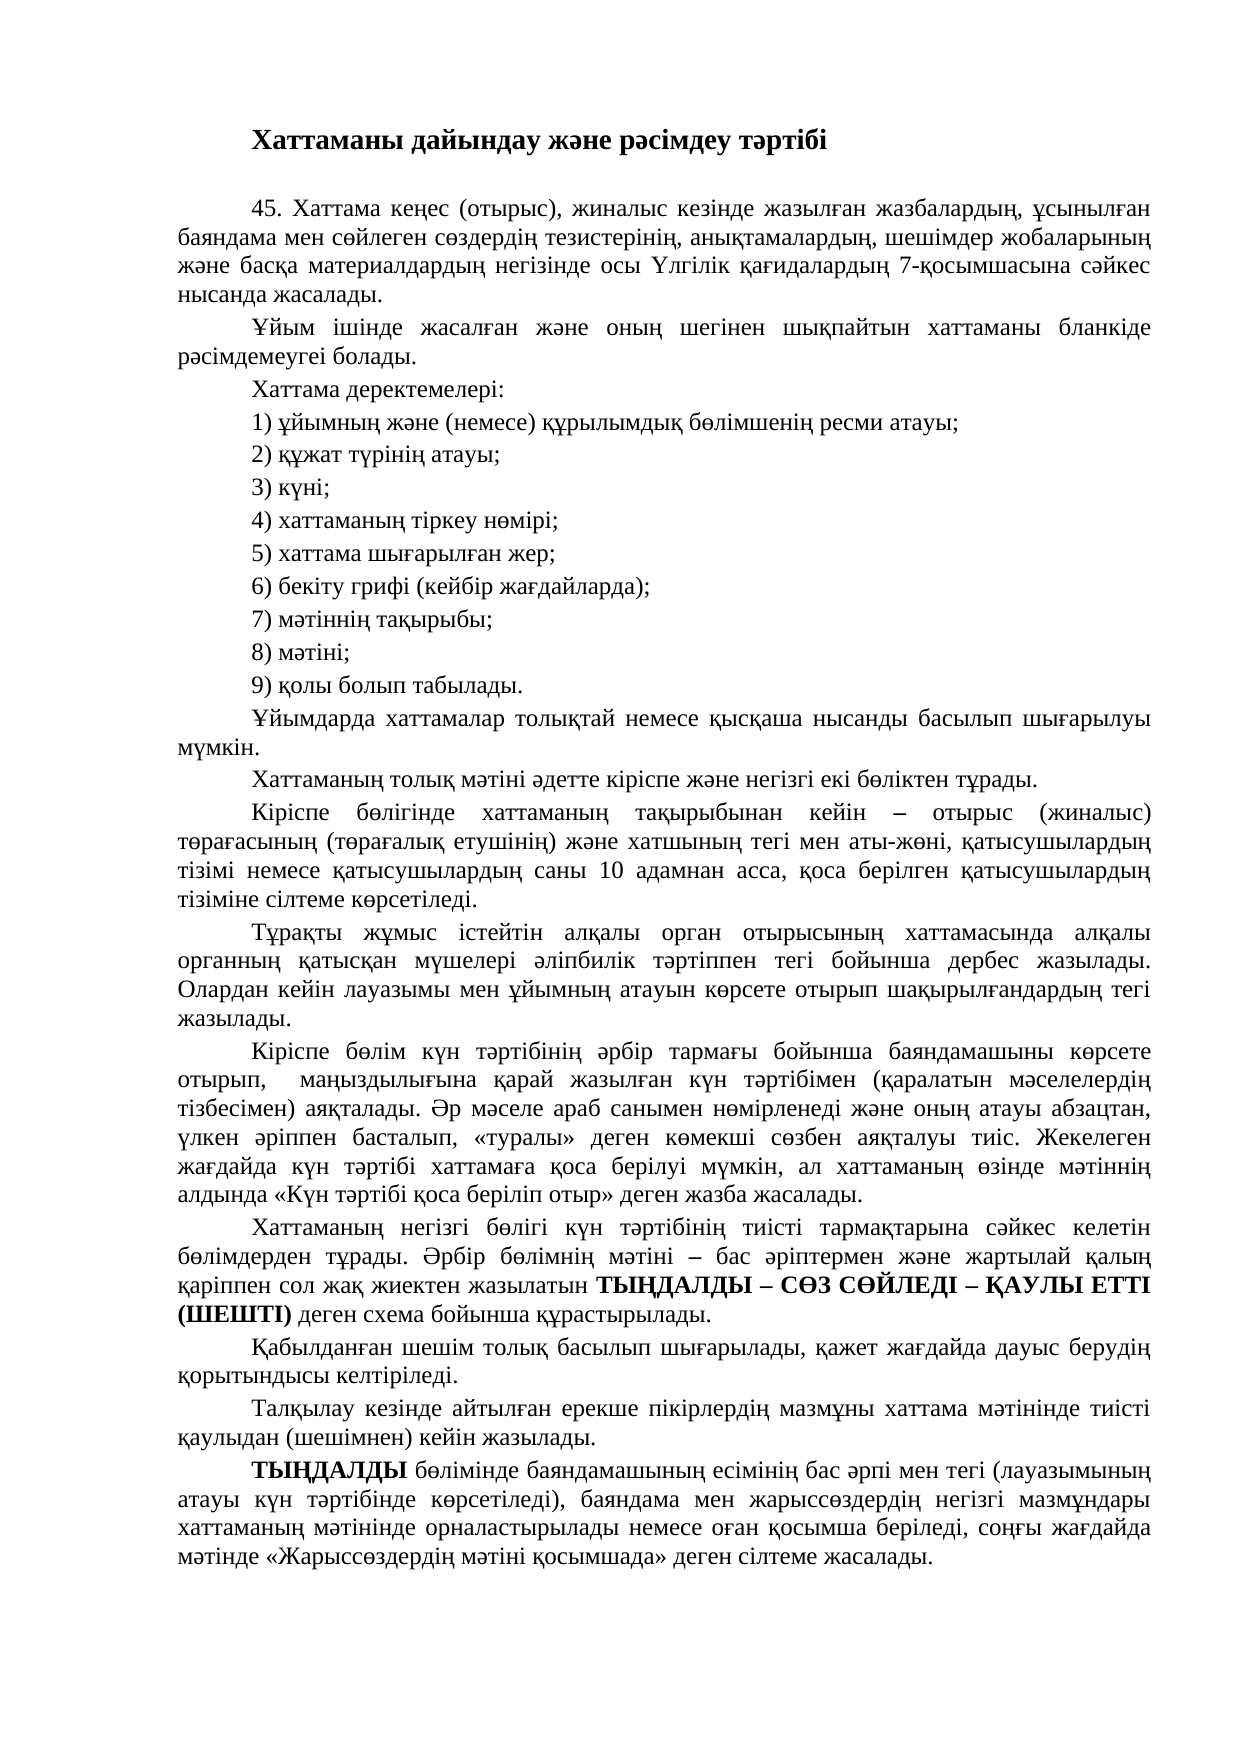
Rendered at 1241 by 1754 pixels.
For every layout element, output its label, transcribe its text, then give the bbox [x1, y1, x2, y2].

text Хаттаманың негізгі бөлігі күн тәртібінің тиісті тармақтарына сәйкес келетін бөлімдерден тұрады. Әрбір бөлімнің мәтіні – бас әріптермен және жартылай қалың қаріппен сол жақ жиектен жазылатын ТЫҢДАЛДЫ – СӨЗ СӨЙЛЕДІ – ҚАУЛЫ ЕТТІ (ШЕШТІ) деген схема бойынша құрастырылады. [177, 1212, 1152, 1327]
text Ұйым ішінде жасалған және оның шегінен шықпайтын хаттаманы бланкіде рәсімдемеугеі болады. [177, 312, 1152, 369]
text Хаттама деректемелері: [177, 374, 1152, 402]
text 8) мәтіні; [177, 637, 1152, 666]
text 2) құжат түрінің атауы; [177, 439, 1152, 468]
text Хаттаманың толық мәтіні әдетте кіріспе және негізгі екі бөліктен тұрады. [177, 764, 1152, 793]
text ТЫҢДАЛДЫ бөлімінде баяндамашының есімінің бас әрпі мен тегі (лауазымының атауы күн тәртібінде көрсетіледі), баяндама мен жарыссөздердің негізгі мазмұндары хаттаманың мәтінінде орналастырылады немесе оған қосымша беріледі, соңғы жағдайда мәтінде «Жарыссөздердің мәтіні қосымшада» деген сілтеме жасалады. [177, 1455, 1152, 1570]
text 45. Хаттама кеңес (отырыс), жиналыс кезінде жазылған жазбалардың, ұсынылған баяндама мен сөйлеген сөздердің тезистерінің, анықтамалардың, шешімдер жобаларының және басқа материалдардың негізінде осы Үлгілік қағидалардың 7-қосымшасына сәйкес нысанда жасалады. [177, 193, 1152, 308]
text 9) қолы болып табылады. [177, 670, 1152, 699]
text Ұйымдарда хаттамалар толықтай немесе қысқаша нысанды басылып шығарылуы мүмкін. [177, 703, 1152, 760]
text Хаттаманы дайындау және рәсімдеу тәртібі [177, 122, 1152, 156]
text Талқылау кезінде айтылған ерекше пікірлердің мазмұны хаттама мәтінінде тиісті қаулыдан (шешімнен) кейін жазылады. [177, 1393, 1152, 1451]
text 3) күні; [177, 472, 1152, 501]
text Тұрақты жұмыс істейтін алқалы орган отырысының хаттамасында алқалы органның қатысқан мүшелері әліпбилік тәртіппен тегі бойынша дербес жазылады. Олардан кейін лауазымы мен ұйымның атауын көрсете отырып шақырылғандардың тегі жазылады. [177, 917, 1152, 1032]
text Кіріспе бөлім күн тәртібінің әрбір тармағы бойынша баяндамашыны көрсете отырып, маңыздылығына қарай жазылған күн тәртібімен (қаралатын мәселелердің тізбесімен) аяқталады. Әр мәселе араб санымен нөмірленеді және оның атауы абзацтан, үлкен әріппен басталып, «туралы» деген көмекші сөзбен аяқталуы тиіс. Жекелеген жағдайда күн тәртібі хаттамаға қоса берілуі мүмкін, ал хаттаманың өзінде мәтіннің алдында «Күн тәртібі қоса беріліп отыр» деген жазба жасалады. [177, 1036, 1152, 1208]
text 7) мәтіннің тақырыбы; [177, 604, 1152, 633]
text Кіріспе бөлігінде хаттаманың тақырыбынан кейін – отырыс (жиналыс) төрағасының (төрағалық етушінің) және хатшының тегі мен аты-жөні, қатысушылардың тізімі немесе қатысушылардың саны 10 адамнан асса, қоса берілген қатысушылардың тізіміне сілтеме көрсетіледі. [177, 797, 1152, 912]
text 6) бекіту грифі (кейбір жағдайларда); [177, 571, 1152, 600]
text 1) ұйымның және (немесе) құрылымдық бөлімшенің ресми атауы; [177, 407, 1152, 435]
text 4) хаттаманың тіркеу нөмірі; [177, 505, 1152, 534]
text Қабылданған шешім толық басылып шығарылады, қажет жағдайда дауыс берудің қорытындысы келтіріледі. [177, 1332, 1152, 1389]
text 5) хаттама шығарылған жер; [177, 538, 1152, 567]
